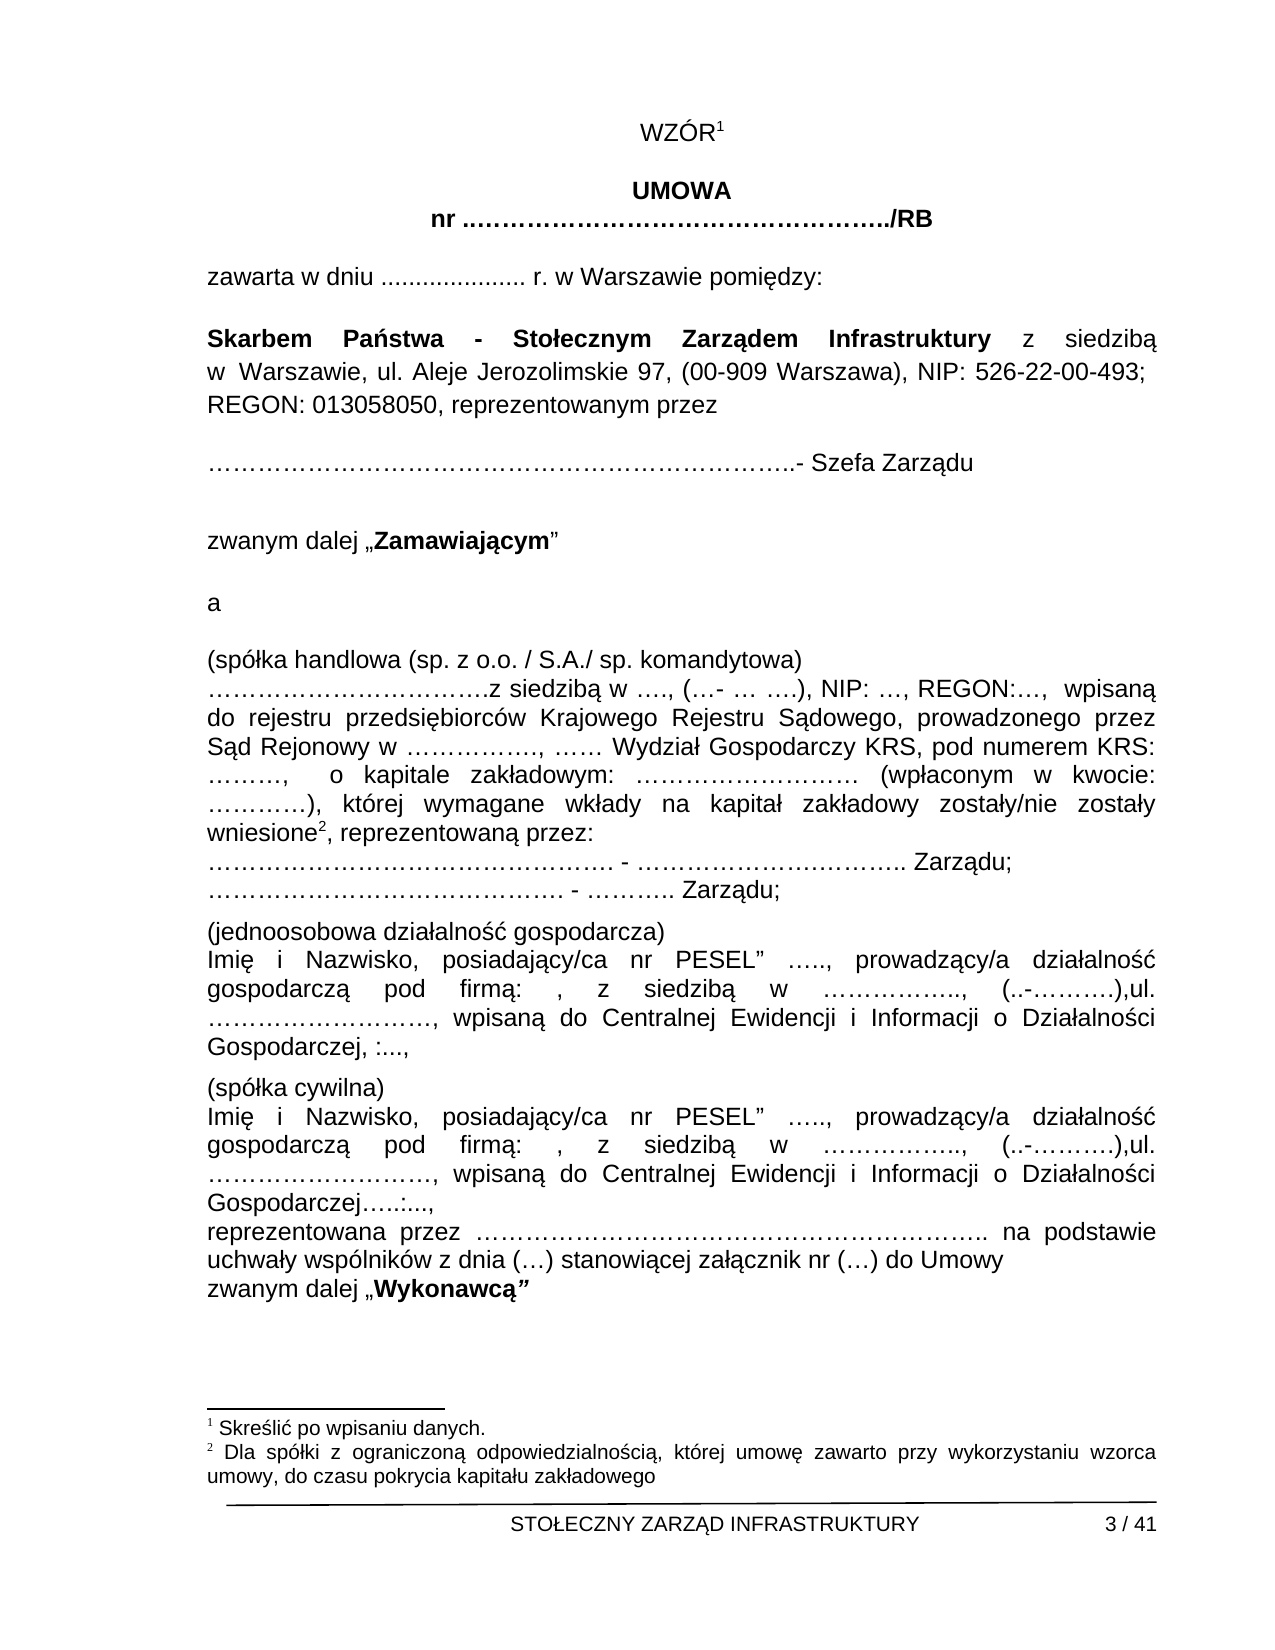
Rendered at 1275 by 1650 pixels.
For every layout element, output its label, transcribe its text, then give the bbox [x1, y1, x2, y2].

text WZÓR [207, 118, 1157, 147]
text zwanym dalej „Zamawiającym” [207, 526, 1157, 555]
text ……………………………………. - ……….. Zarządu; [207, 876, 1157, 904]
text a [207, 588, 1157, 617]
text zwanym dalej „Wykonawcą” [207, 1274, 1157, 1303]
text nr ..…………………………………………../RB [207, 204, 1157, 233]
text …………………………………………. - ………………….……….. Zarządu; [207, 847, 1157, 876]
text UMOWA [207, 176, 1157, 204]
text Skarbem Państwa - Stołecznym Zarządem Infrastruktury z siedzibą w Warszawie, ul. Aleje Jerozolimskie 97, (00-909 Warszawa), NIP: 526-22-00-493; REGON: 013058050, reprezentowanym przez [207, 324, 1157, 418]
text …………………………….z siedzibą w …., (…- … ….), NIP: …, REGON:…, wpisaną do rejestru przedsiębiorców Krajowego Rejestru Sądowego, prowadzonego przez Sąd Rejonowy w ……………., …… Wydział Gospodarczy KRS, pod numerem KRS: ………, o kapitale zakładowym: ……………………… (wpłaconym w kwocie: …………), której wymagane wkłady na kapitał zakładowy zostały/nie zostały wniesione, reprezentowaną przez: [207, 674, 1157, 847]
text zawarta w dniu ..................... r. w Warszawie pomiędzy: [207, 262, 1157, 291]
text (spółka cywilna) [207, 1073, 1157, 1102]
text Imię i Nazwisko, posiadający/ca nr PESEL” ….., prowadzący/a działalność gospodarczą pod firmą: , z siedzibą w …………….., (..-……….),ul.………………………, wpisaną do Centralnej Ewidencji i Informacji o Działalności Gospodarczej…..:..., [207, 1102, 1157, 1217]
text ……………………………………………………………..- Szefa Zarządu [207, 448, 1157, 476]
text Imię i Nazwisko, posiadający/ca nr PESEL” ….., prowadzący/a działalność gospodarczą pod firmą: , z siedzibą w …………….., (..-……….),ul.………………………, wpisaną do Centralnej Ewidencji i Informacji o Działalności Gospodarczej, :..., [207, 946, 1157, 1061]
text (spółka handlowa (sp. z o.o. / S.A./ sp. komandytowa) [207, 646, 1157, 674]
text reprezentowana przez …………………………………………………….. na podstawie uchwały wspólników z dnia (…) stanowiącej załącznik nr (…) do Umowy [207, 1217, 1157, 1274]
text (jednoosobowa działalność gospodarcza) [207, 917, 1157, 946]
